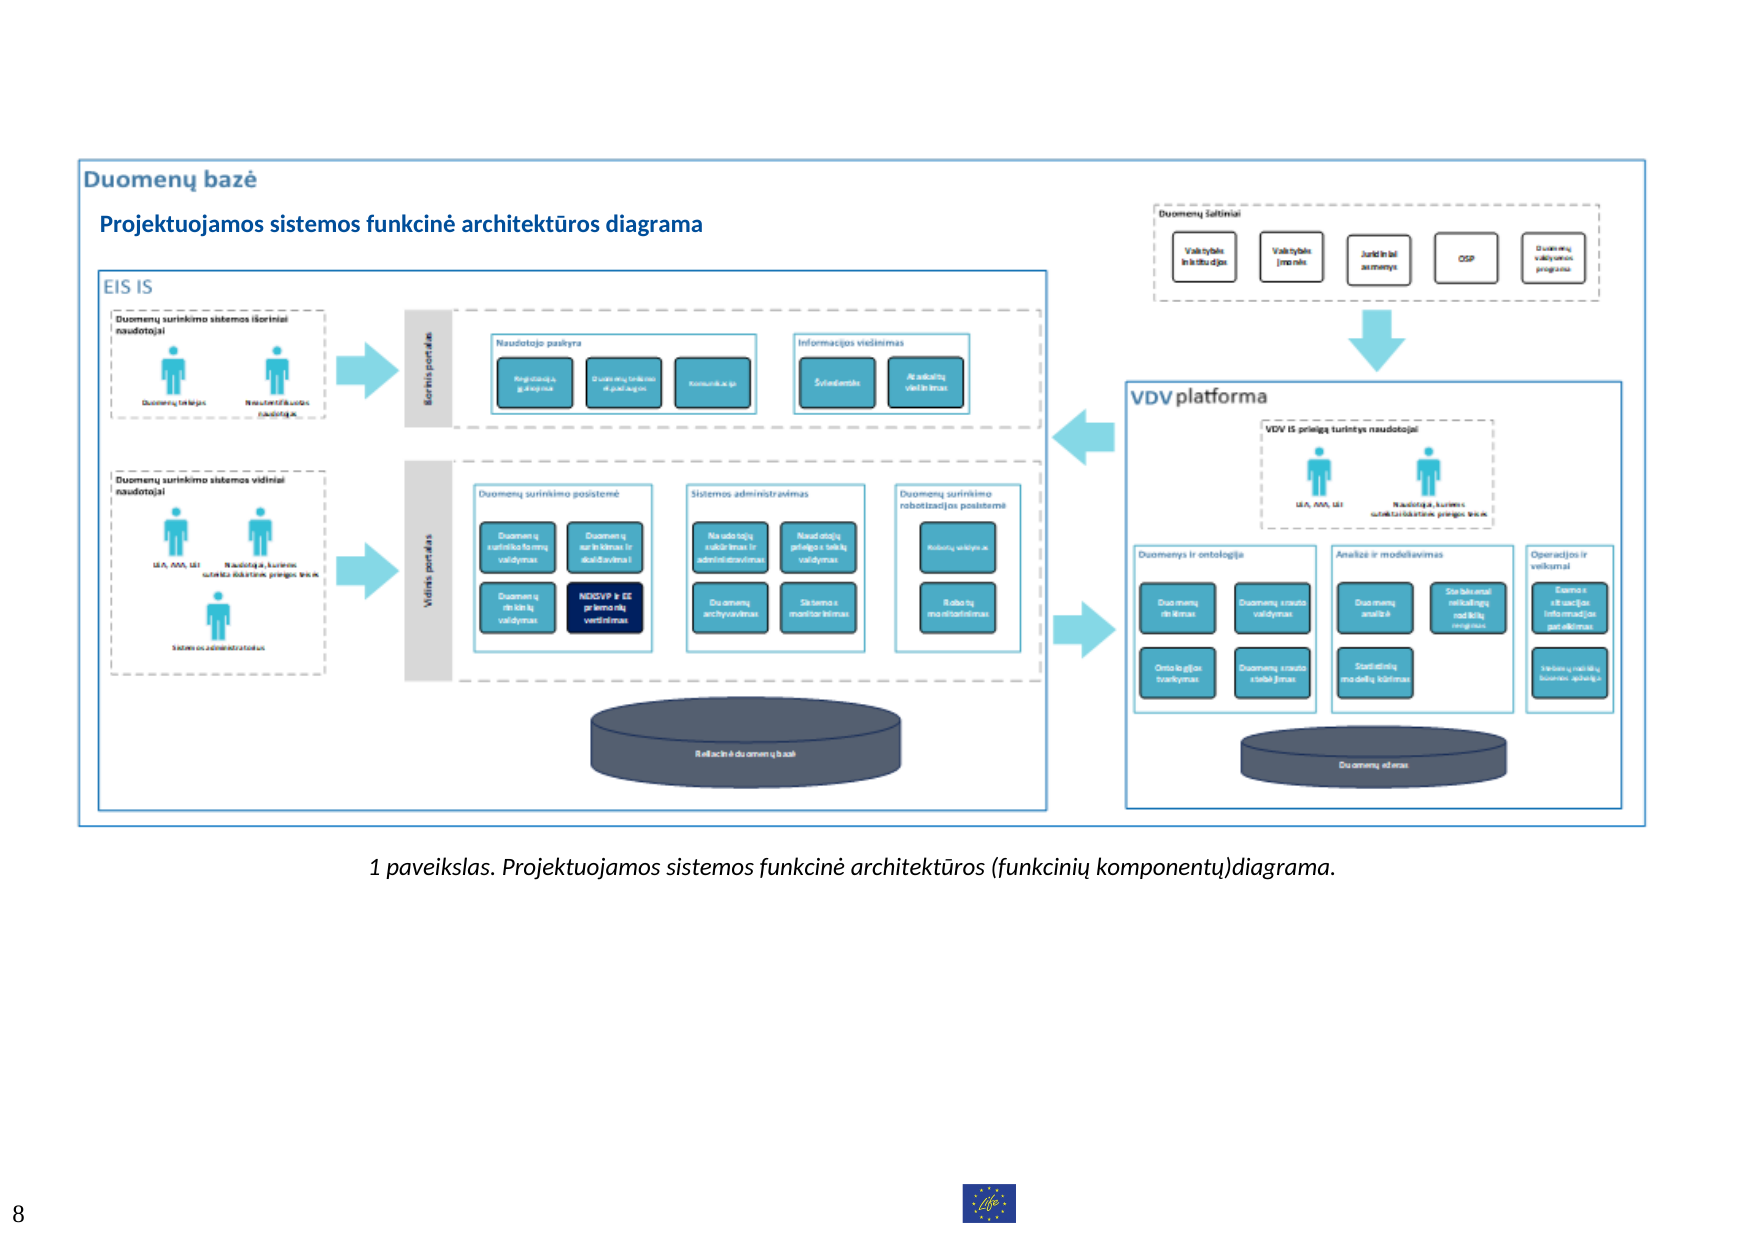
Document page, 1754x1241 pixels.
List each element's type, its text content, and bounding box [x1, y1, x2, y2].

picture [71, 147, 1651, 832]
picture [962, 1184, 1016, 1223]
text 1 paveikslas. Projektuojamos sistemos funkcinė architektūros (funkcinių komponentų)diagrama. [12, 851, 1695, 881]
